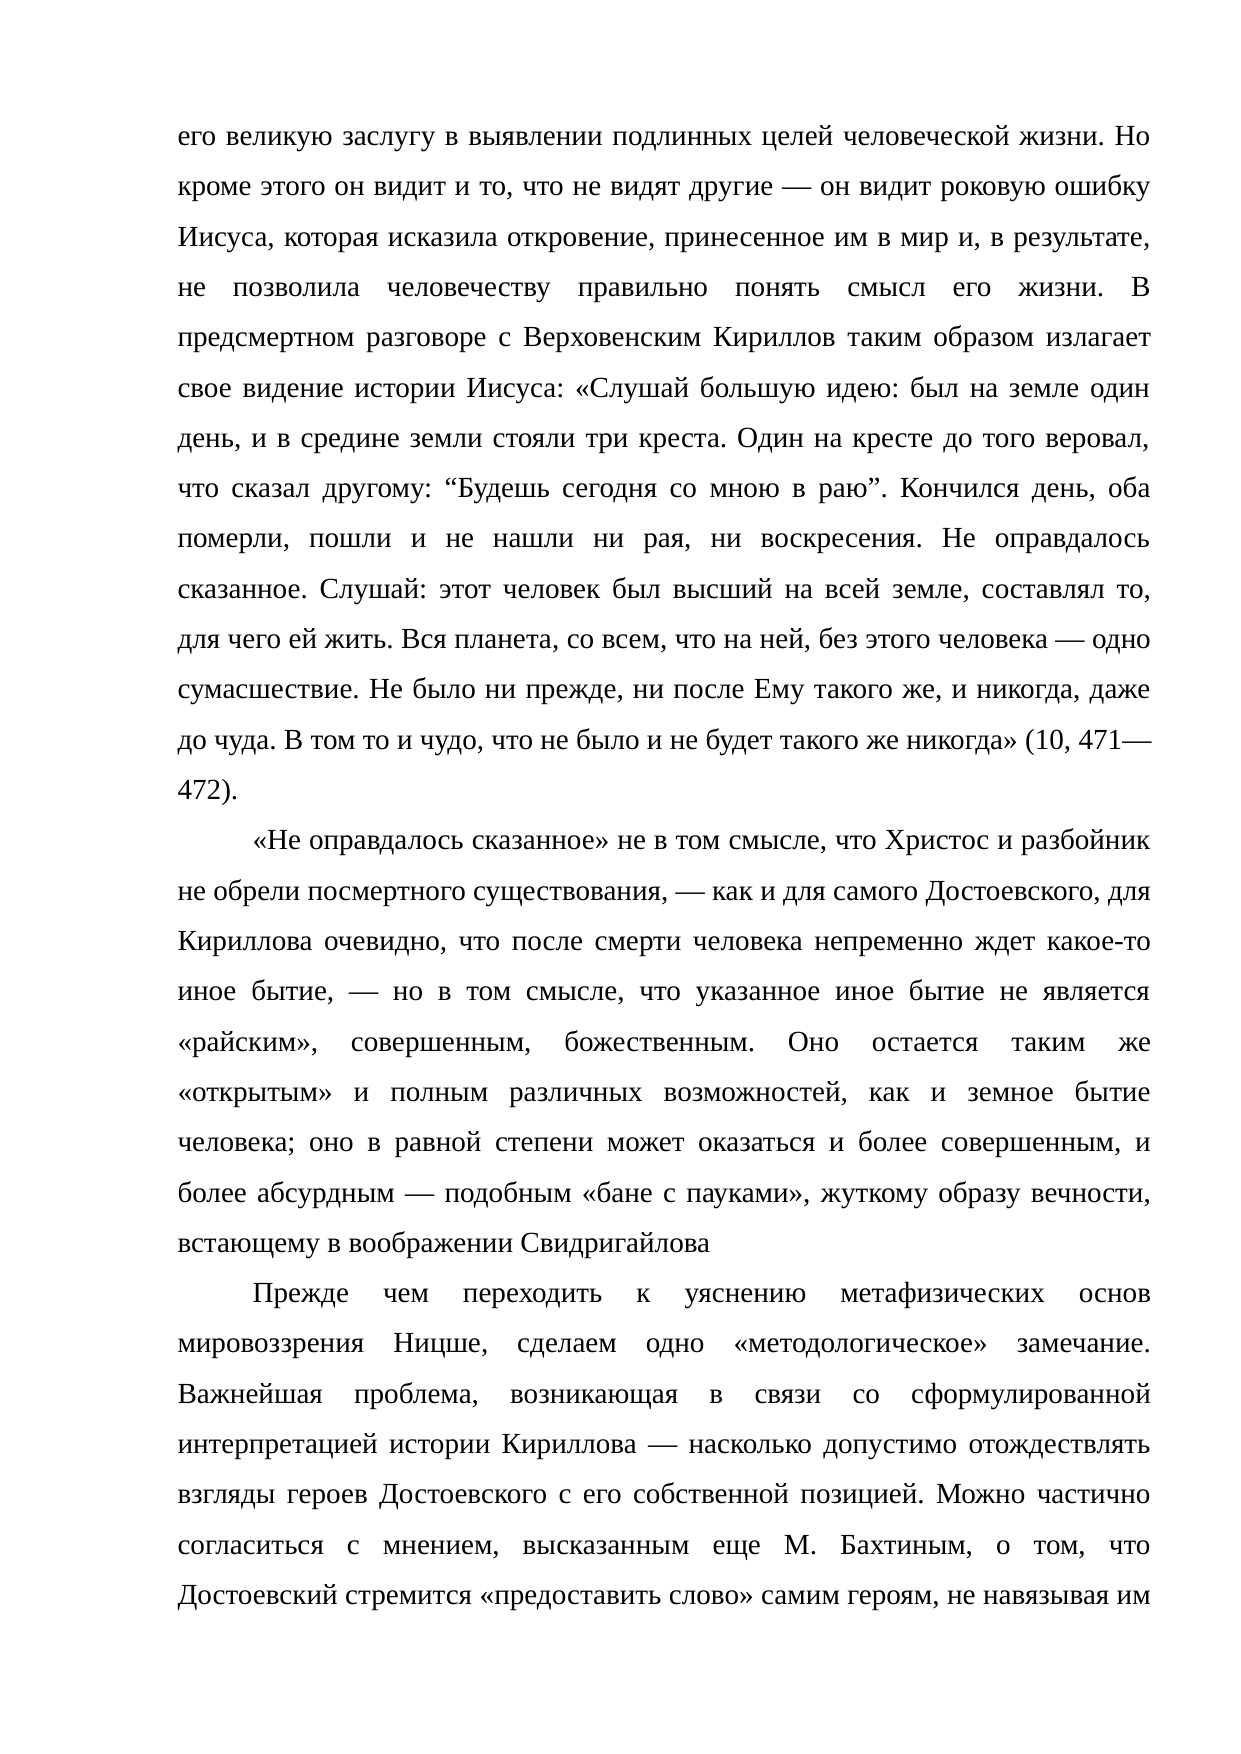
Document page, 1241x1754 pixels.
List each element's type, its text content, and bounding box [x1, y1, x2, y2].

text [177, 1275, 1152, 1611]
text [177, 118, 1152, 806]
text «Не оправдалось сказанное» не в том смысле, что Христос и разбойник не обрели посмертного существования, — как и для самого Достоевского, для Кириллова очевидно, что после смерти человека непременно ждет какое-то иное бытие, — но в том смысле, что указанное иное бытие не является «райским», совершенным, божественным. Оно остается таким же «открытым» и полным различных возможностей, как и земное бытие человека; оно в равной степени может оказаться и более совершенным, и более абсурдным — подобным «бане с пауками», жуткому образу вечности, встающему в воображении Свидригайлова [177, 822, 1152, 1258]
